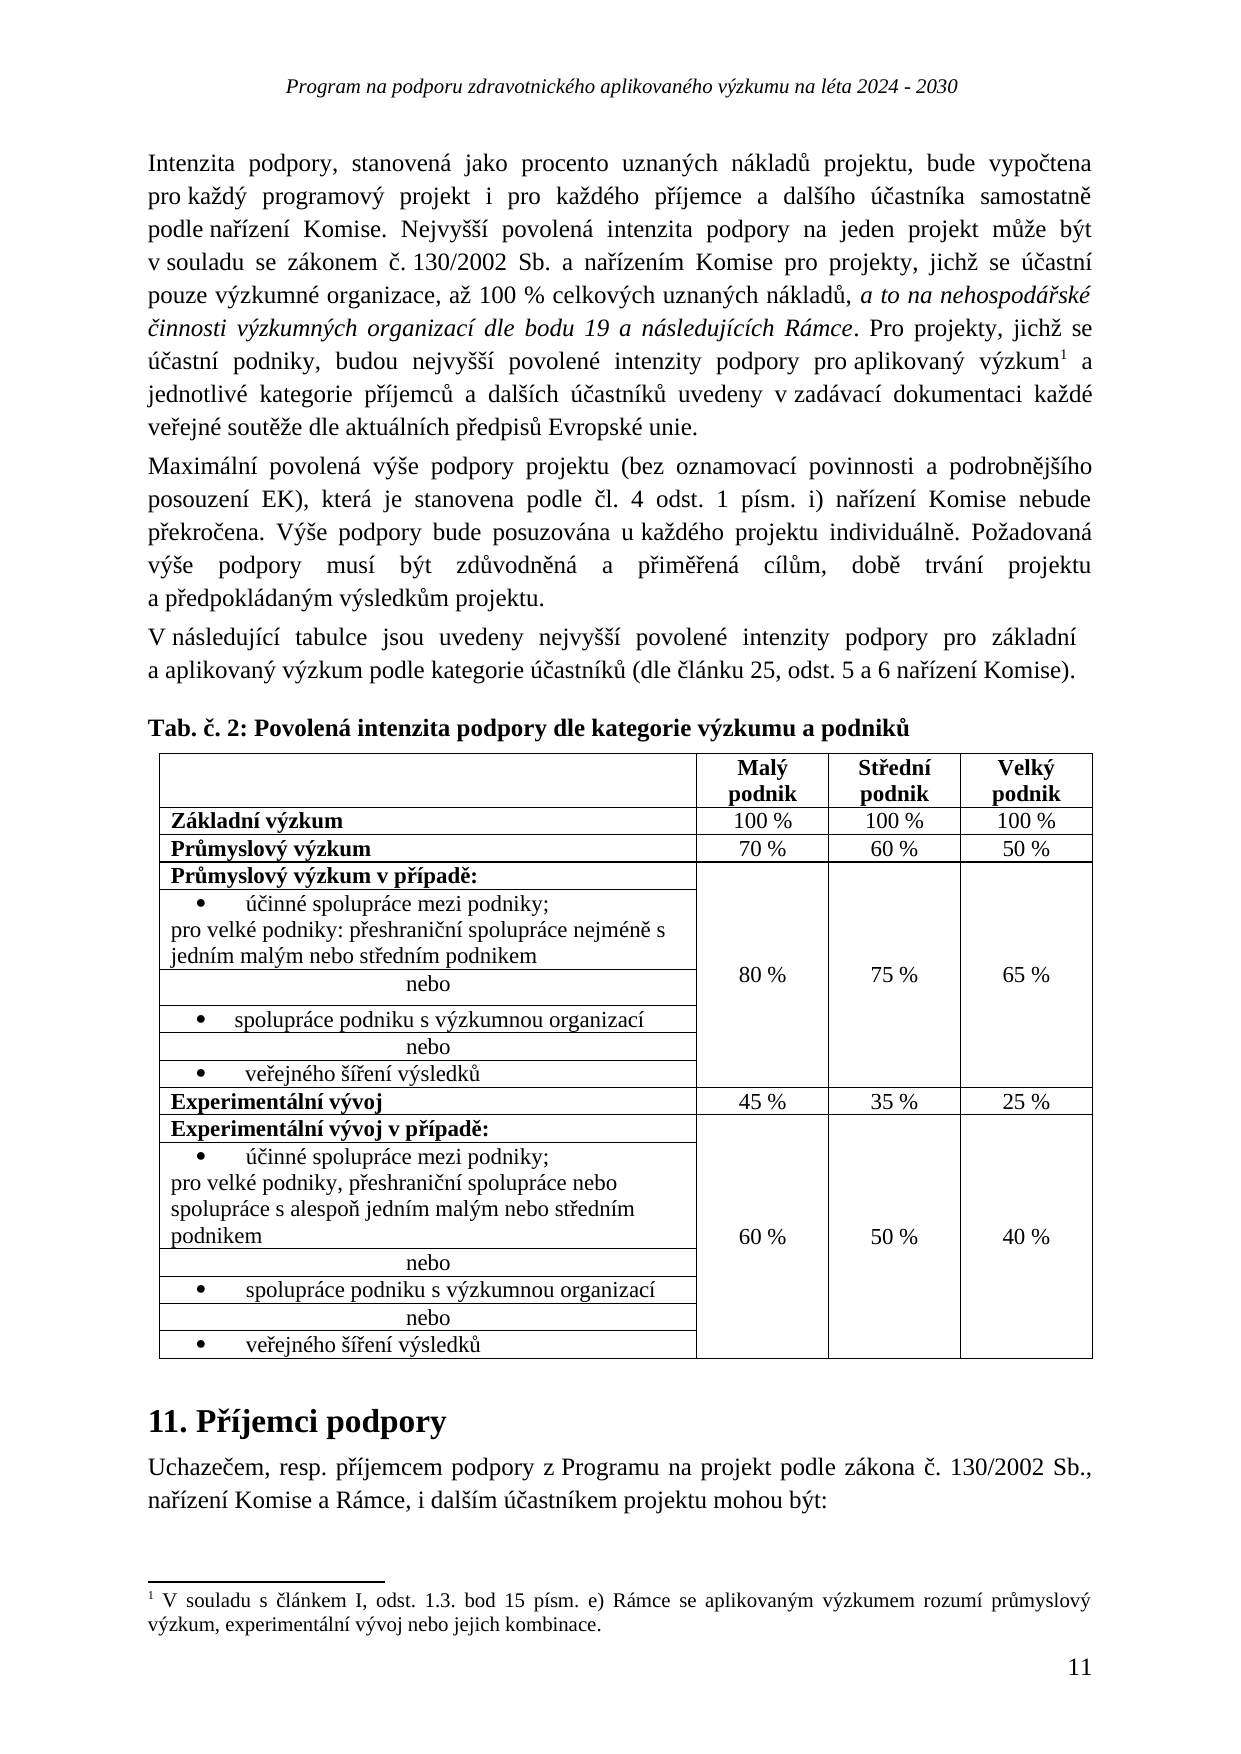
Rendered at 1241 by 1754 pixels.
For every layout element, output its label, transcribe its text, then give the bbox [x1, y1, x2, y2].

table_cell spolupráce podniku s výzkumnou organizací [160, 1277, 696, 1303]
table_cell 75 % [829, 863, 960, 1087]
table_cell 35 % [829, 1088, 960, 1114]
table_cell 80 % [697, 863, 828, 1087]
table_cell 60 % [829, 835, 960, 861]
table_cell 50 % [829, 1115, 960, 1358]
table_cell nebo [160, 1249, 696, 1276]
table_cell 25 % [961, 1088, 1092, 1114]
table_cell spolupráce podniku s výzkumnou organizací [160, 1006, 696, 1032]
table_cell 100 % [961, 808, 1092, 834]
table_header [160, 754, 696, 807]
table_cell Experimentální vývoj [160, 1088, 696, 1114]
table_cell 50 % [961, 835, 1092, 861]
table_cell veřejného šíření výsledků [160, 1331, 696, 1358]
table_cell 60 % [697, 1115, 828, 1358]
table_header Velký podnik [961, 754, 1092, 807]
text Maximální povolená výše podpory projektu (bez oznamovací povinnosti a podrobnějšího posouzení EK), která je stanovena podle čl. 4 odst. 1 písm. i) nařízení Komise nebude překročena. Výše podpory bude posuzována u každého projektu individuálně. Požadovaná výše podpory musí být zdůvodněná a přiměřená cílům, době trvání projektu a předpokládaným výsledkům projektu. [148, 451, 1093, 612]
table_cell 65 % [961, 863, 1092, 1087]
text Uchazečem, resp. příjemcem podpory z Programu na projekt podle zákona č. 130/2002 Sb., nařízení Komise a Rámce, i dalším účastníkem projektu mohou být: [148, 1452, 1093, 1513]
text Tab. č. 2: Povolená intenzita podpory dle kategorie výzkumu a podniků [148, 713, 1093, 742]
table_cell Základní výzkum [160, 808, 696, 834]
table_cell 70 % [697, 835, 828, 861]
table_cell 40 % [961, 1115, 1092, 1358]
table_header Střední podnik [829, 754, 960, 807]
text Intenzita podpory, stanovená jako procento uznaných nákladů projektu, bude vypočtena pro každý programový projekt i pro každého příjemce a dalšího účastníka samostatně podle nařízení Komise. Nejvyšší povolená intenzita podpory na jeden projekt může být v souladu se zákonem č. 130/2002 Sb. a nařízením Komise pro projekty, jichž se účastní pouze výzkumné organizace, až 100 % celkových uznaných nákladů, a to na nehospodářské činnosti výzkumných organizací dle bodu 19 a následujících Rámce. Pro projekty, jichž se účastní podniky, budou nejvyšší povolené intenzity podpory pro aplikovaný výzkum a jednotlivé kategorie příjemců a dalších účastníků uvedeny v zadávací dokumentaci každé veřejné soutěže dle aktuálních předpisů Evropské unie. [148, 148, 1093, 441]
table_header Malý podnik [697, 754, 828, 807]
table_cell 100 % [829, 808, 960, 834]
table_cell 100 % [697, 808, 828, 834]
table_cell Průmyslový výzkum v případě: [160, 863, 696, 889]
table_cell veřejného šíření výsledků [160, 1061, 696, 1087]
table_cell účinné spolupráce mezi podniky; pro velké podniky, přeshraniční spolupráce nebo spolupráce s alespoň jedním malým nebo středním podnikem [160, 1143, 696, 1248]
table_cell 45 % [697, 1088, 828, 1114]
table_cell nebo [160, 970, 696, 1005]
subtitle 11. Příjemci podpory [148, 1401, 1093, 1440]
table_cell nebo [160, 1304, 696, 1330]
table_cell Experimentální vývoj v případě: [160, 1115, 696, 1142]
text V následující tabulce jsou uvedeny nejvyšší povolené intenzity podpory pro základní a aplikovaný výzkum podle kategorie účastníků (dle článku 25, odst. 5 a 6 nařízení Komise). [148, 622, 1093, 684]
table_cell nebo [160, 1033, 696, 1059]
table_cell účinné spolupráce mezi podniky; pro velké podniky: přeshraniční spolupráce nejméně s jedním malým nebo středním podnikem [160, 890, 696, 969]
table_cell Průmyslový výzkum [160, 835, 696, 861]
